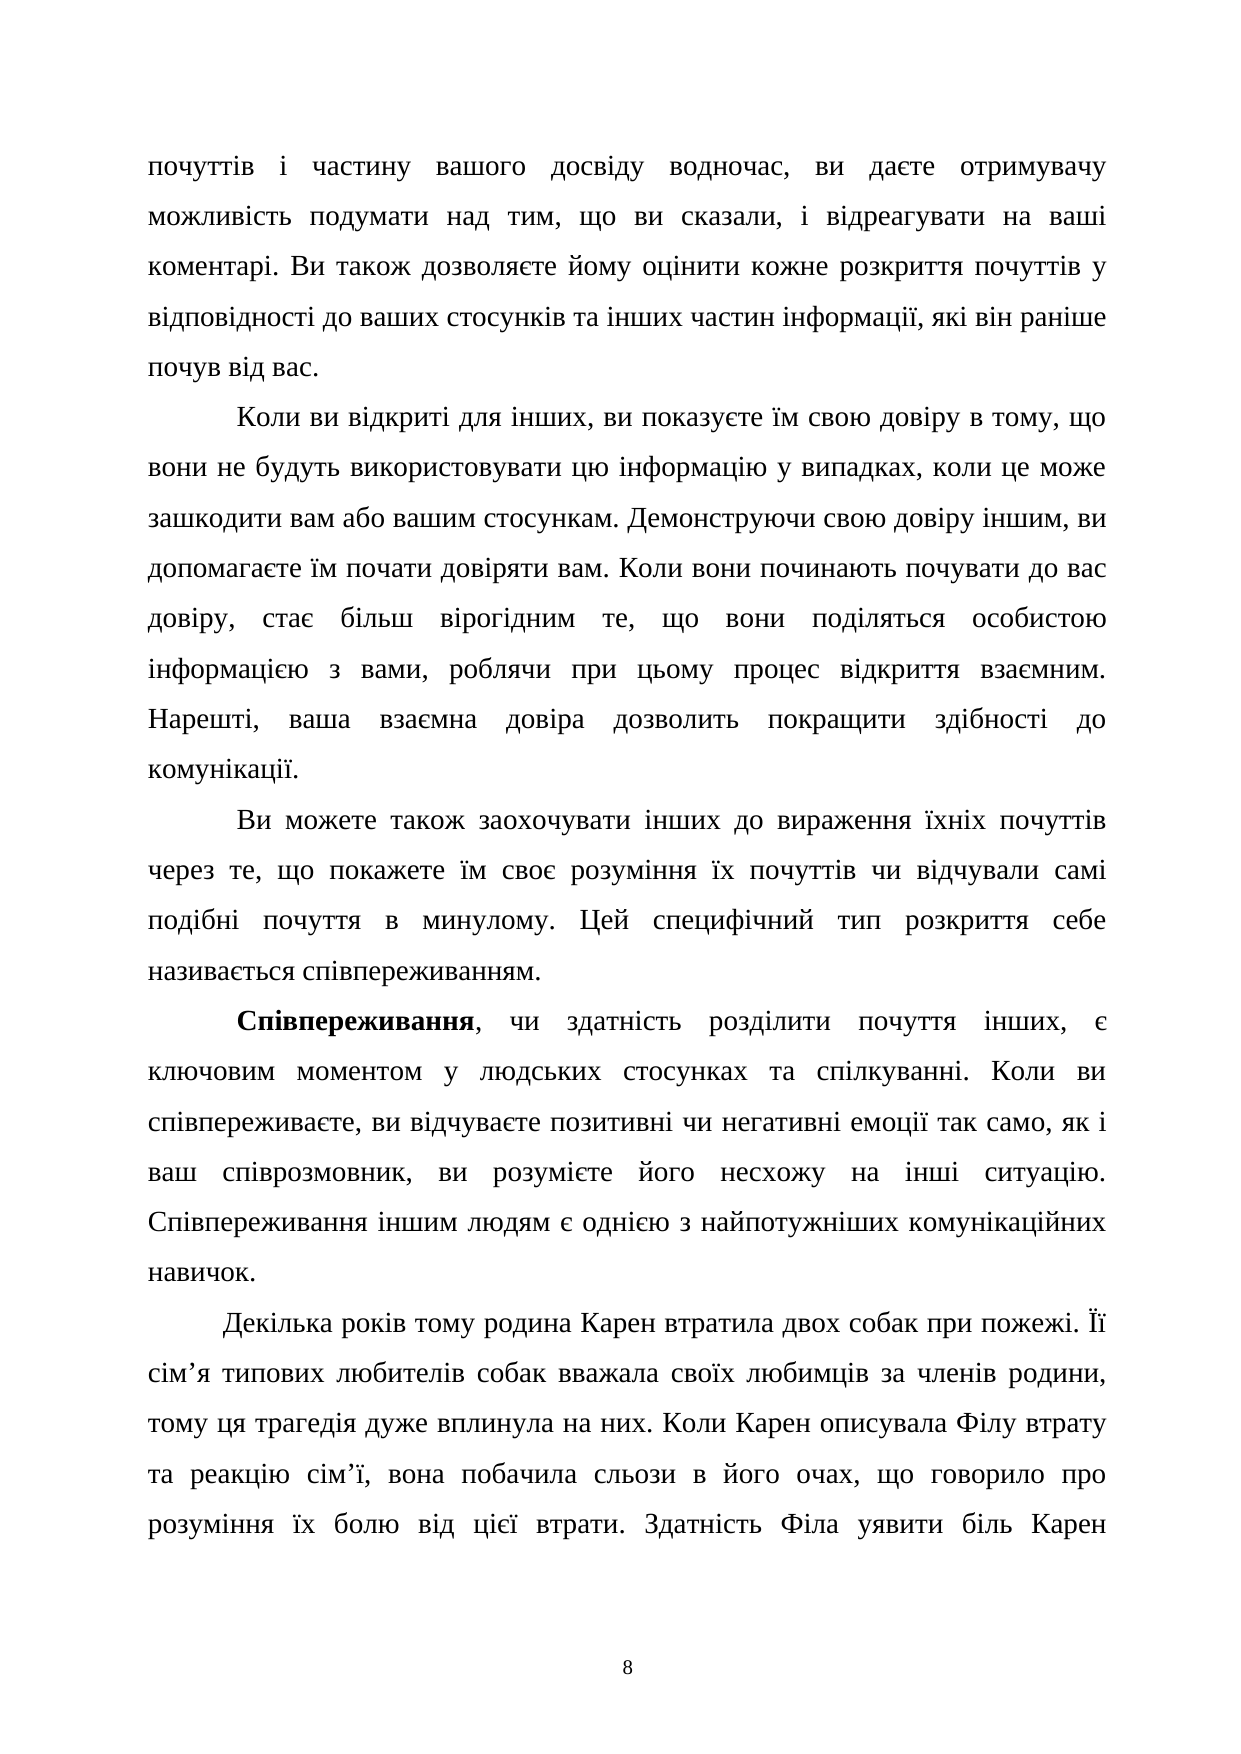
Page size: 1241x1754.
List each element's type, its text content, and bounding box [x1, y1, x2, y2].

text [148, 1305, 1107, 1540]
text Ви можете також заохочувати інших до вираження їхніх почуттів через те, що покажете їм своє розуміння їх почуттів чи відчували самі подібні почуття в минулому. Цей специфічний тип розкриття себе називається співпереживанням. [148, 802, 1107, 986]
text Співпереживання, чи здатність розділити почуття інших, є ключовим моментом у людських стосунках та спілкуванні. Коли ви співпереживаєте, ви відчуваєте позитивні чи негативні емоції так само, як і ваш співрозмовник, ви розумієте його несхожу на інші ситуацію. Співпереживання іншим людям є однією з найпотужніших комунікаційних навичок. [148, 1003, 1107, 1288]
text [148, 148, 1107, 382]
text Коли ви відкриті для інших, ви показуєте їм свою довіру в тому, що вони не будуть використовувати цю інформацію у випадках, коли це може зашкодити вам або вашим стосункам. Демонструючи свою довіру іншим, ви допомагаєте їм почати довіряти вам. Коли вони починають почувати до вас довіру, стає більш вірогідним те, що вони поділяться особистою інформацією з вами, роблячи при цьому процес відкриття взаємним. Нарешті, ваша взаємна довіра дозволить покращити здібності до комунікації. [148, 399, 1107, 785]
